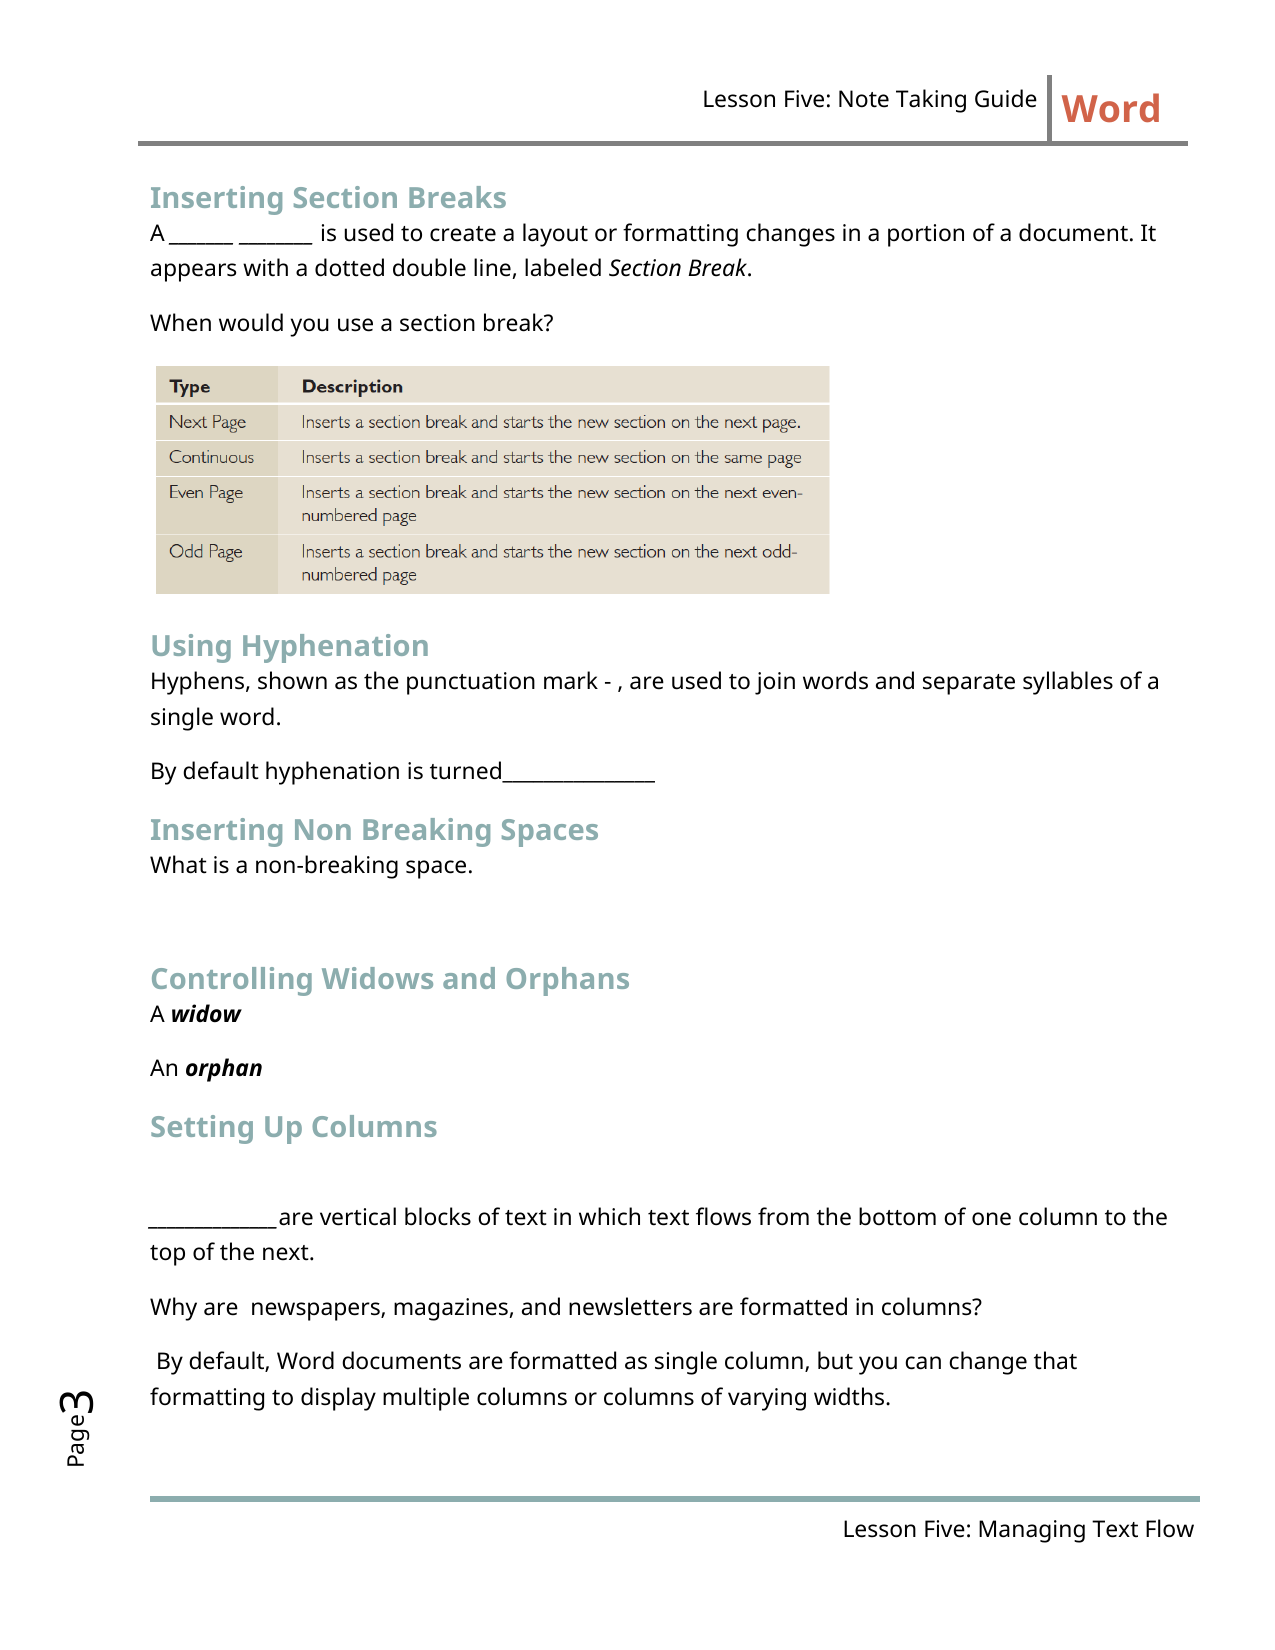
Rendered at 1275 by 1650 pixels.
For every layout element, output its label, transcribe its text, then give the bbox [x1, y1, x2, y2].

subtitle Inserting Non Breaking Spaces [150, 809, 1200, 849]
text By default, Word documents are formatted as single column, but you can change that formatting to display multiple columns or columns of varying widths. [150, 1345, 1200, 1412]
text A _______ ________ is used to create a layout or formatting changes in a portion of a document. It appears with a dotted double line, labeled Section Break. [150, 217, 1200, 283]
picture [150, 361, 839, 603]
text What is a non-breaking space. [150, 849, 1200, 880]
subtitle Inserting Section Breaks [150, 177, 1200, 217]
subtitle Controlling Widows and Orphans [150, 958, 1200, 998]
text A widow [150, 998, 1200, 1029]
subtitle Setting Up Columns [150, 1106, 1200, 1146]
text ______________are vertical blocks of text in which text flows from the bottom of one column to the top of the next. [150, 1200, 1200, 1267]
subtitle Using Hyphenation [150, 625, 1200, 665]
text Why are newspapers, magazines, and newsletters are formatted in columns? [150, 1290, 1200, 1322]
text Hyphens, shown as the punctuation mark - , are used to join words and separate syllables of a single word. [150, 665, 1200, 732]
text By default hyphenation is turned_______________ [150, 755, 1200, 786]
text An orphan [150, 1052, 1200, 1083]
text When would you use a section break? [150, 307, 1200, 338]
